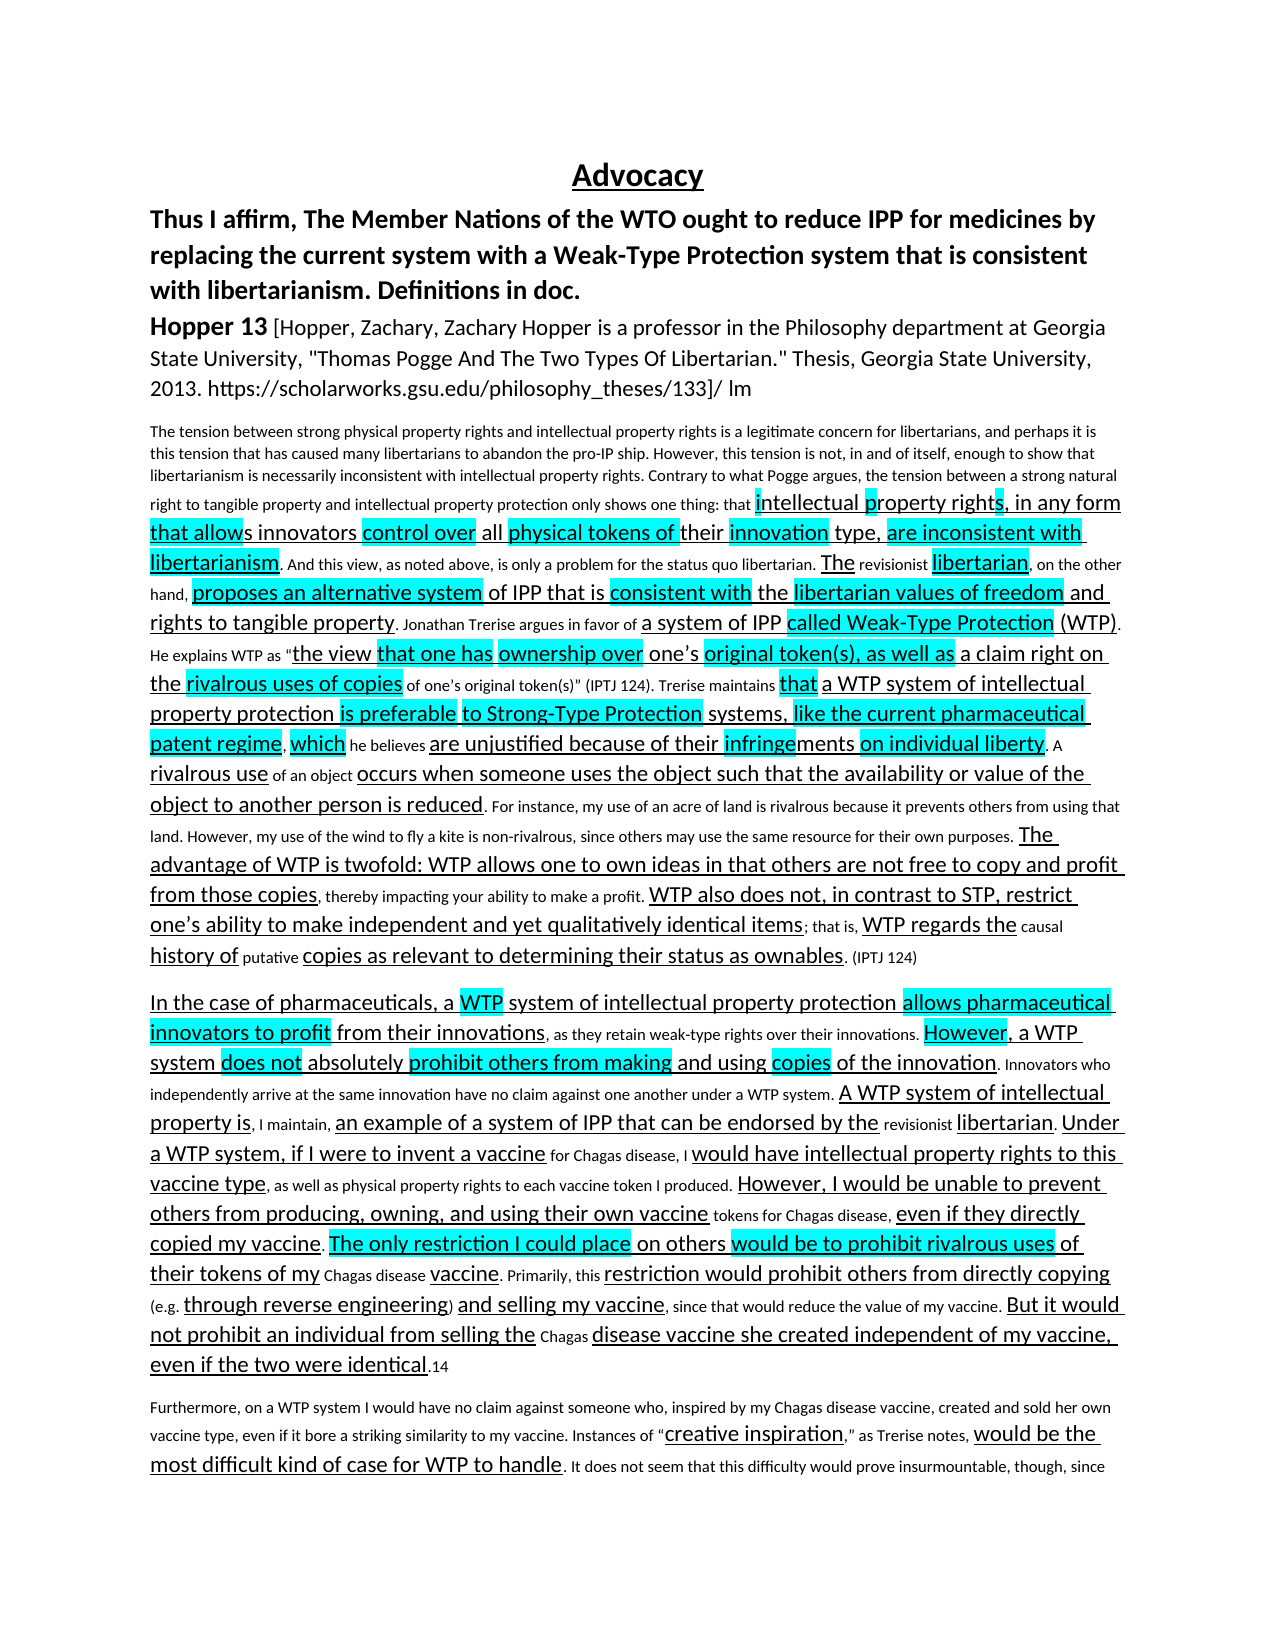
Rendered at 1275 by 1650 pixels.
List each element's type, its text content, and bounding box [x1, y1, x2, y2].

text The tension between strong physical property rights and intellectual property rights is a legitimate concern for libertarians, and perhaps it is this tension that has caused many libertarians to abandon the pro-IP ship. However, this tension is not, in and of itself, enough to show that libertarianism is necessarily inconsistent with intellectual property rights. Contrary to what Pogge argues, the tension between a strong natural right to tangible property and intellectual property protection only shows one thing: that intellectual property rights, in any form that allows innovators control over all physical tokens of their innovation type, are inconsistent with libertarianism. And this view, as noted above, is only a problem for the status quo libertarian. The revisionist libertarian, on the other hand, proposes an alternative system of IPP that is consistent with the libertarian values of freedom and rights to tangible property. Jonathan Trerise argues in favor of a system of IPP called Weak-Type Protection (WTP). He explains WTP as “the view that one has ownership over one’s original token(s), as well as a claim right on the rivalrous uses of copies of one’s original token(s)” (IPTJ 124). Trerise maintains that a WTP system of intellectual property protection is preferable to Strong-Type Protection systems, like the current pharmaceutical patent regime, which he believes are unjustified because of their infringements on individual liberty. A rivalrous use of an object occurs when someone uses the object such that the availability or value of the object to another person is reduced. For instance, my use of an acre of land is rivalrous because it prevents others from using that land. However, my use of the wind to fly a kite is non-rivalrous, since others may use the same resource for their own purposes. The advantage of WTP is twofold: WTP allows one to own ideas in that others are not free to copy and profit from those copies, thereby impacting your ability to make a profit. WTP also does not, in contrast to STP, restrict one’s ability to make independent and yet qualitatively identical items; that is, WTP regards the causal history of putative copies as relevant to determining their status as ownables. (IPTJ 124) [150, 421, 1125, 874]
text In the case of pharmaceuticals, a WTP system of intellectual property protection allows pharmaceutical innovators to profit from their innovations, as they retain weak-type rights over their innovations. However, a WTP system does not absolutely prohibit others from making and using copies of the innovation. Innovators who independently arrive at the same innovation have no claim against one another under a WTP system. A WTP system of intellectual property is, I maintain, an example of a system of IPP that can be endorsed by the revisionist libertarian. Under a WTP system, if I were to invent a vaccine for Chagas disease, I would have intellectual property rights to this vaccine type, as well as physical property rights to each vaccine token I produced. However, I would be unable to prevent others from producing, owning, and using their own vaccine tokens for Chagas disease, even if they directly copied my vaccine. The only restriction I could place on others would be to prohibit rivalrous uses of their tokens of my Chagas disease vaccine. Primarily, this restriction would prohibit others from directly copying (e.g. through reverse engineering) and selling my vaccine, since that would reduce the value of my vaccine. But it would not prohibit an individual from selling the Chagas disease vaccine she created independent of my vaccine, even if the two were identical.14 [150, 988, 1125, 1378]
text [150, 1397, 1125, 1478]
text Hopper 13 [Hopper, Zachary, Zachary Hopper is a professor in the Philosophy department at Georgia State University, "Thomas Pogge And The Two Types Of Libertarian." Thesis, Georgia State University, 2013. https://scholarworks.gsu.edu/philosophy_theses/133]/ lm [150, 309, 1125, 403]
subtitle Thus I affirm, The Member Nations of the WTO ought to reduce IPP for medicines by replacing the current system with a Weak-Type Protection system that is consistent with libertarianism. Definitions in doc. [150, 202, 1125, 307]
subtitle Advocacy [150, 154, 1125, 195]
